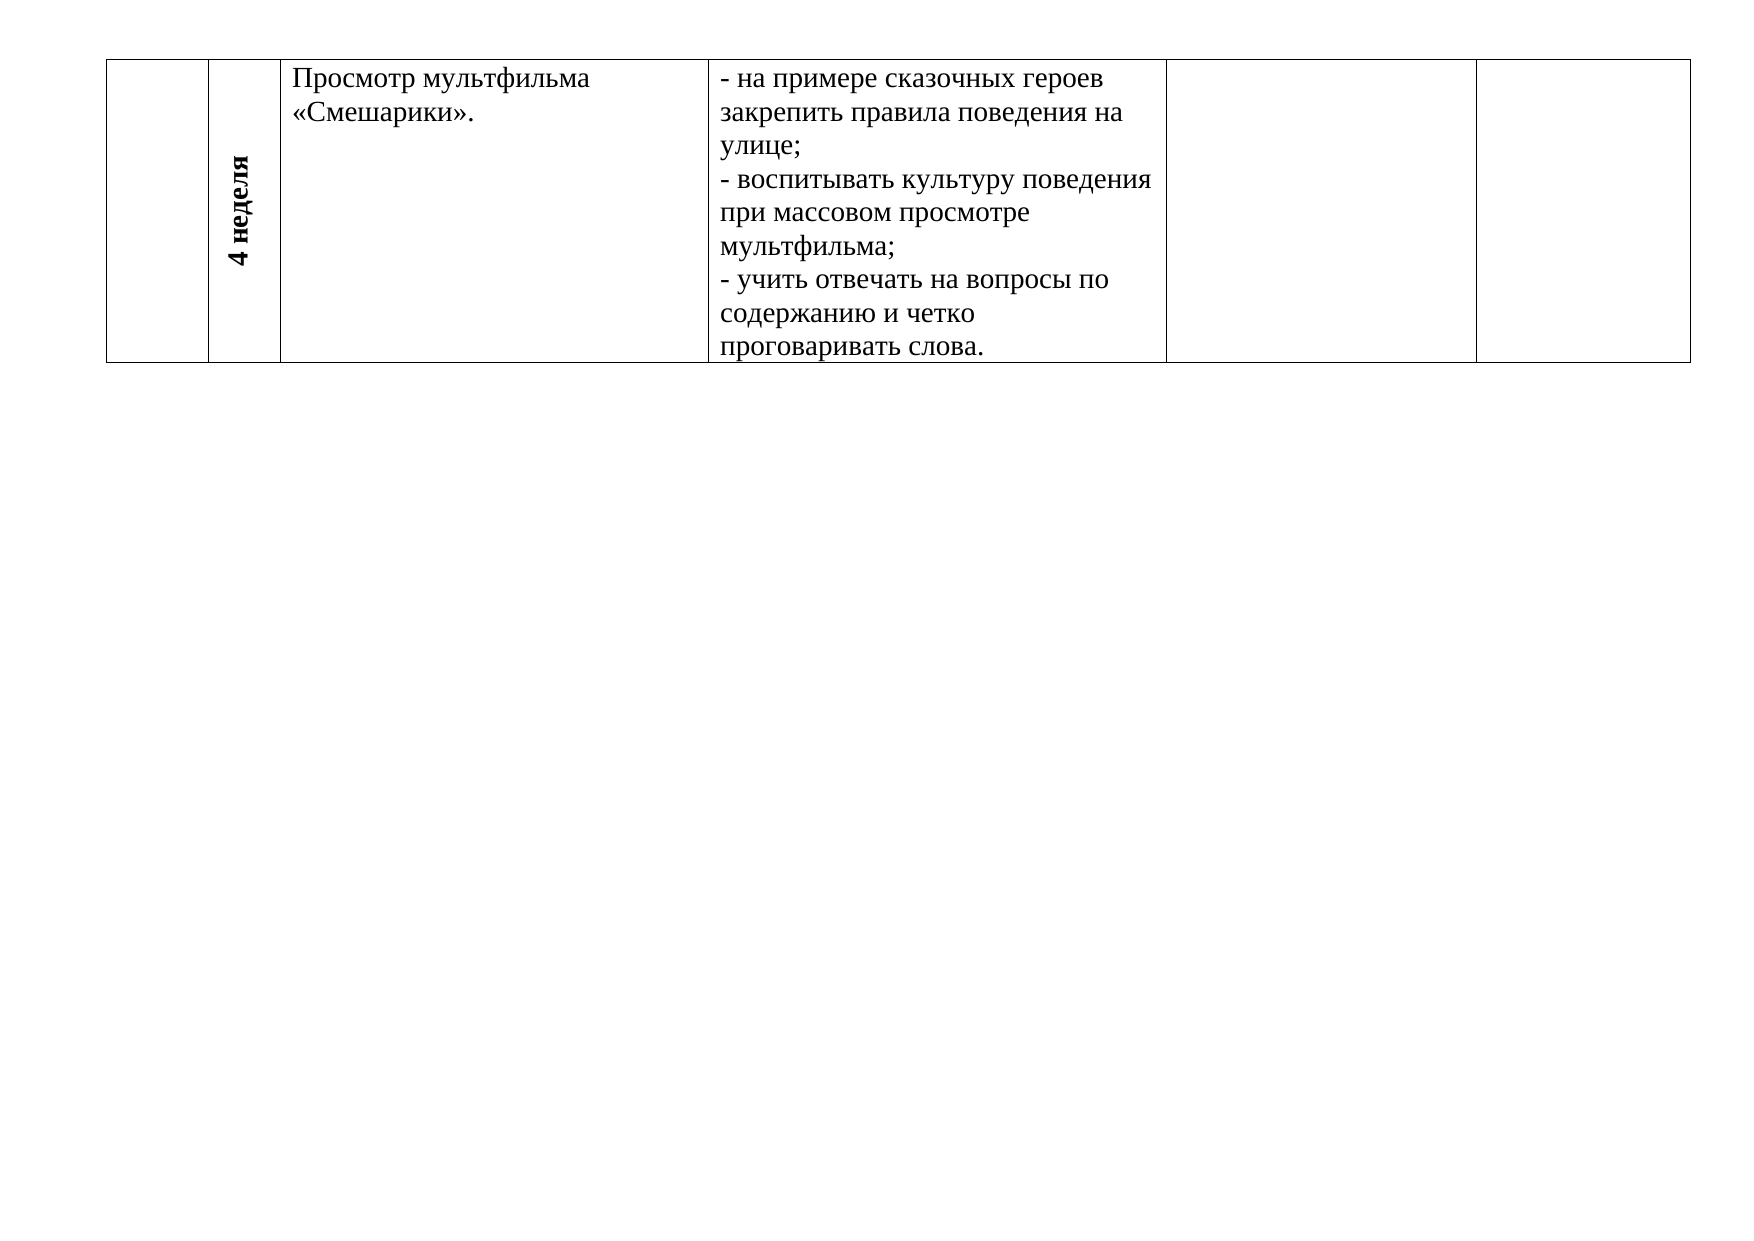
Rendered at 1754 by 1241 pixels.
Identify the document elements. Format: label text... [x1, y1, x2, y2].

table_cell [1167, 60, 1476, 362]
table_cell Просмотр мультфильма «Смешарики». [281, 60, 708, 362]
table_cell [1477, 60, 1690, 362]
table_cell - на примере сказочных героев закрепить правила поведения на улице; - воспитывать культуру поведения при массовом просмотре мультфильма; - учить отвечать на вопросы по содержанию и четко проговаривать слова. [709, 60, 1166, 362]
table_cell 4 неделя [209, 60, 280, 362]
